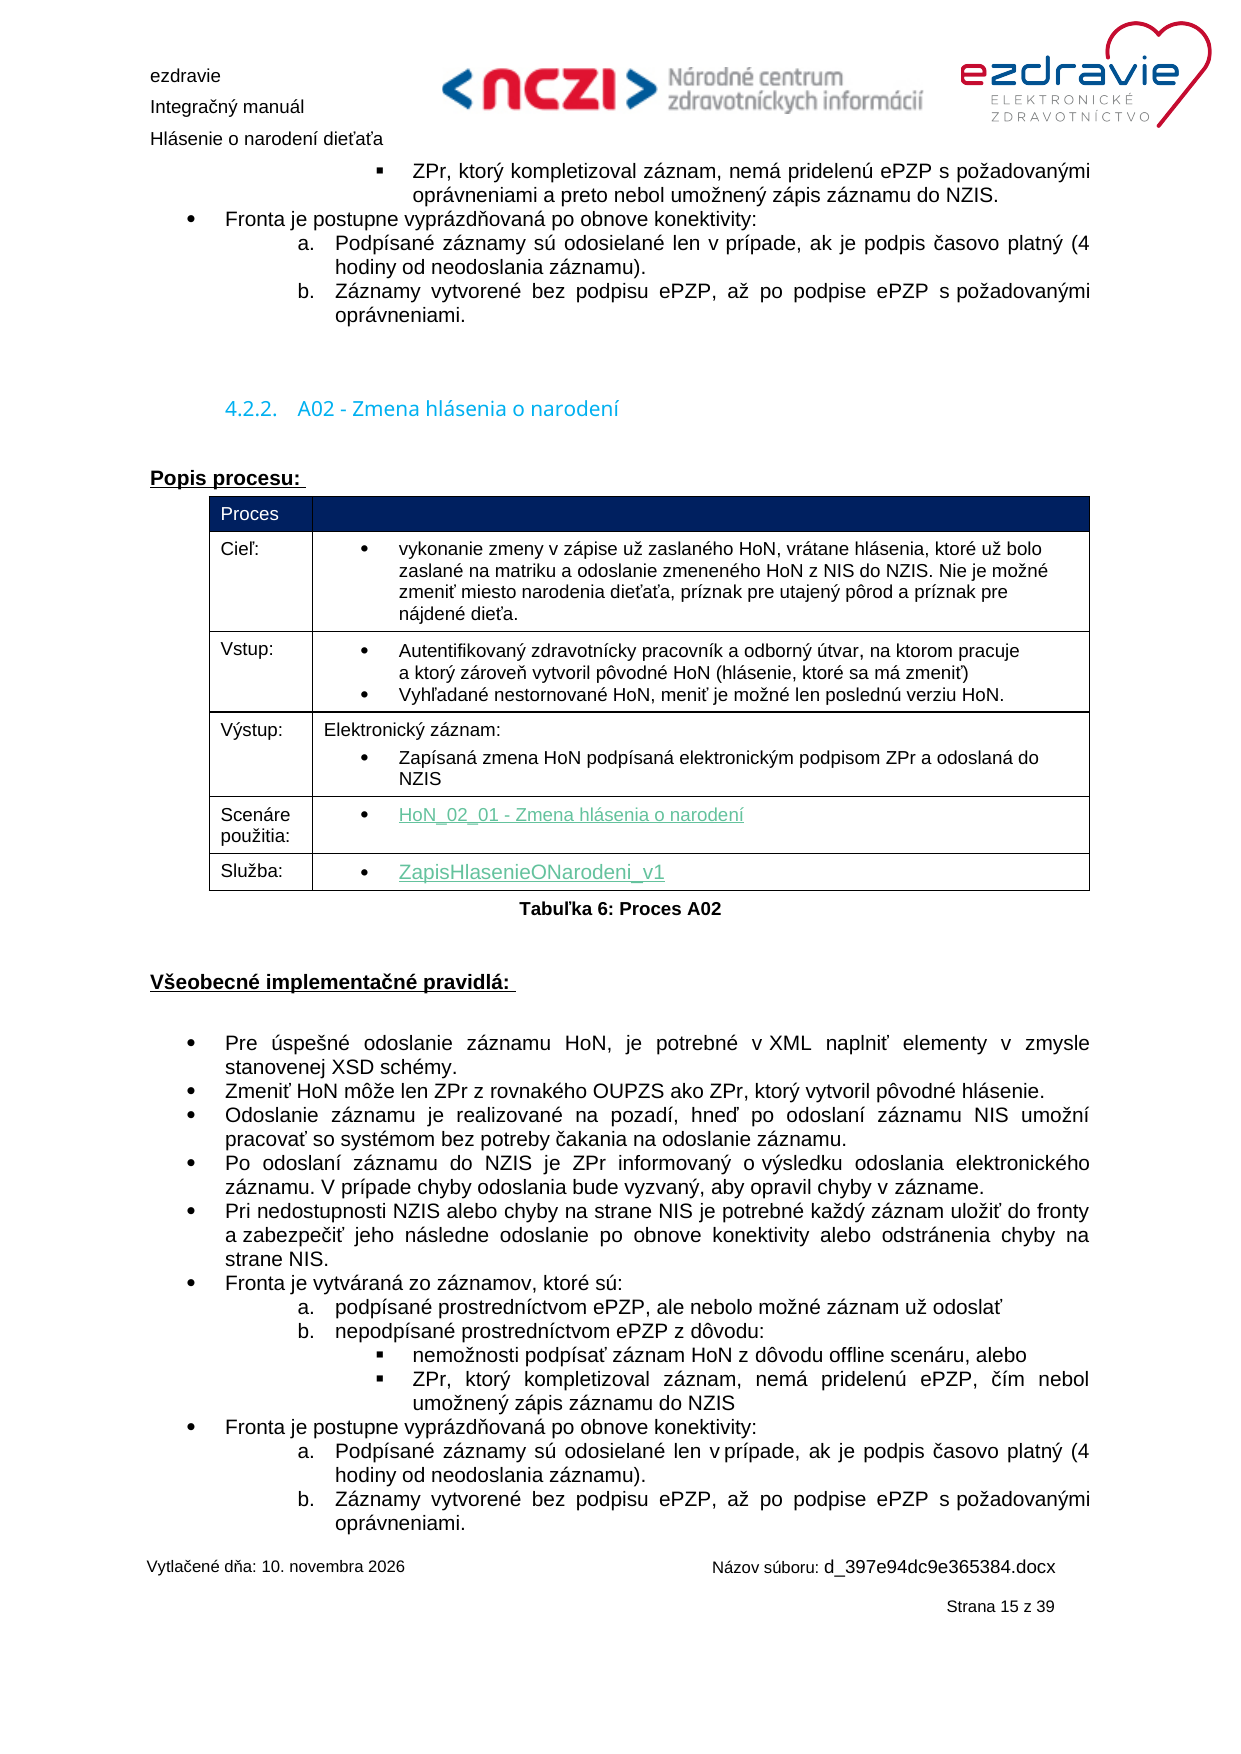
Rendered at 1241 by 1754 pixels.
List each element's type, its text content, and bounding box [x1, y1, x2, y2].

list Fronta je postupne vyprázdňovaná po obnove konektivity: [187, 207, 1090, 231]
list Fronta je vytváraná zo záznamov, ktoré sú: [187, 1271, 1090, 1295]
table_cell Elektronický záznam: Zapísaná zmena HoN podpísaná elektronickým podpisom ZPr a odoslaná do NZIS [313, 713, 1089, 796]
list ZPr, ktorý kompletizoval záznam, nemá pridelenú ePZP s požadovanými oprávneniami a preto nebol umožnený zápis záznamu do NZIS. [375, 159, 1090, 207]
list Záznamy vytvorené bez podpisu ePZP, až po podpise ePZP s požadovanými oprávneniami. [297, 1487, 1090, 1535]
text Tabuľka 6: Proces A02 [150, 898, 1090, 919]
list Fronta je postupne vyprázdňovaná po obnove konektivity: [187, 1415, 1090, 1439]
table_cell Scenáre použitia: [210, 797, 312, 853]
picture [442, 67, 924, 114]
list Pre úspešné odoslanie záznamu HoN, je potrebné v XML naplniť elementy v zmysle stanovenej XSD schémy. [187, 1031, 1090, 1079]
list podpísané prostredníctvom ePZP, ale nebolo možné záznam už odoslať [297, 1295, 1090, 1319]
list Zmeniť HoN môže len ZPr z rovnakého OUPZS ako ZPr, ktorý vytvoril pôvodné hlásenie. [187, 1079, 1090, 1103]
subtitle A02 - Zmena hlásenia o narodení [225, 394, 1090, 423]
picture [961, 21, 1212, 128]
table_cell Služba: [210, 854, 312, 890]
table_cell Cieľ: [210, 532, 312, 631]
table_header [313, 497, 1089, 531]
list Odoslanie záznamu je realizované na pozadí, hneď po odoslaní záznamu NIS umožní pracovať so systémom bez potreby čakania na odoslanie záznamu. [187, 1103, 1090, 1151]
table_cell ZapisHlasenieONarodeni_v1 [313, 854, 1089, 890]
list Podpísané záznamy sú odosielané len v prípade, ak je podpis časovo platný (4 hodiny od neodoslania záznamu). [297, 1439, 1090, 1487]
text Všeobecné implementačné pravidlá: [150, 970, 1090, 994]
list nemožnosti podpísať záznam HoN z dôvodu offline scenáru, alebo [375, 1343, 1090, 1367]
table_cell vykonanie zmeny v zápise už zaslaného HoN, vrátane hlásenia, ktoré už bolo zaslané na matriku a odoslanie zmeneného HoN z NIS do NZIS. Nie je možné zmeniť miesto narodenia dieťaťa, príznak pre utajený pôrod a príznak pre nájdené dieťa. [313, 532, 1089, 631]
table_cell Autentifikovaný zdravotnícky pracovník a odborný útvar, na ktorom pracuje a ktorý zároveň vytvoril pôvodné HoN (hlásenie, ktoré sa má zmeniť) Vyhľadané nestornované HoN, meniť je možné len poslednú verziu HoN. [313, 632, 1089, 711]
list nepodpísané prostredníctvom ePZP z dôvodu: [297, 1319, 1090, 1343]
list Podpísané záznamy sú odosielané len v prípade, ak je podpis časovo platný (4 hodiny od neodoslania záznamu). [297, 231, 1090, 279]
list Záznamy vytvorené bez podpisu ePZP, až po podpise ePZP s požadovanými oprávneniami. [297, 279, 1090, 327]
list Po odoslaní záznamu do NZIS je ZPr informovaný o výsledku odoslania elektronického záznamu. V prípade chyby odoslania bude vyzvaný, aby opravil chyby v zázname. [187, 1151, 1090, 1199]
table_cell Vstup: [210, 632, 312, 711]
table_cell Výstup: [210, 713, 312, 796]
table_header Proces [210, 497, 312, 531]
text Popis procesu: [150, 466, 1090, 489]
list Pri nedostupnosti NZIS alebo chyby na strane NIS je potrebné každý záznam uložiť do fronty a zabezpečiť jeho následne odoslanie po obnove konektivity alebo odstránenia chyby na strane NIS. [187, 1199, 1090, 1271]
list ZPr, ktorý kompletizoval záznam, nemá pridelenú ePZP, čím nebol umožnený zápis záznamu do NZIS [375, 1367, 1090, 1415]
table_cell HoN_02_01 - Zmena hlásenia o narodení [313, 797, 1089, 853]
